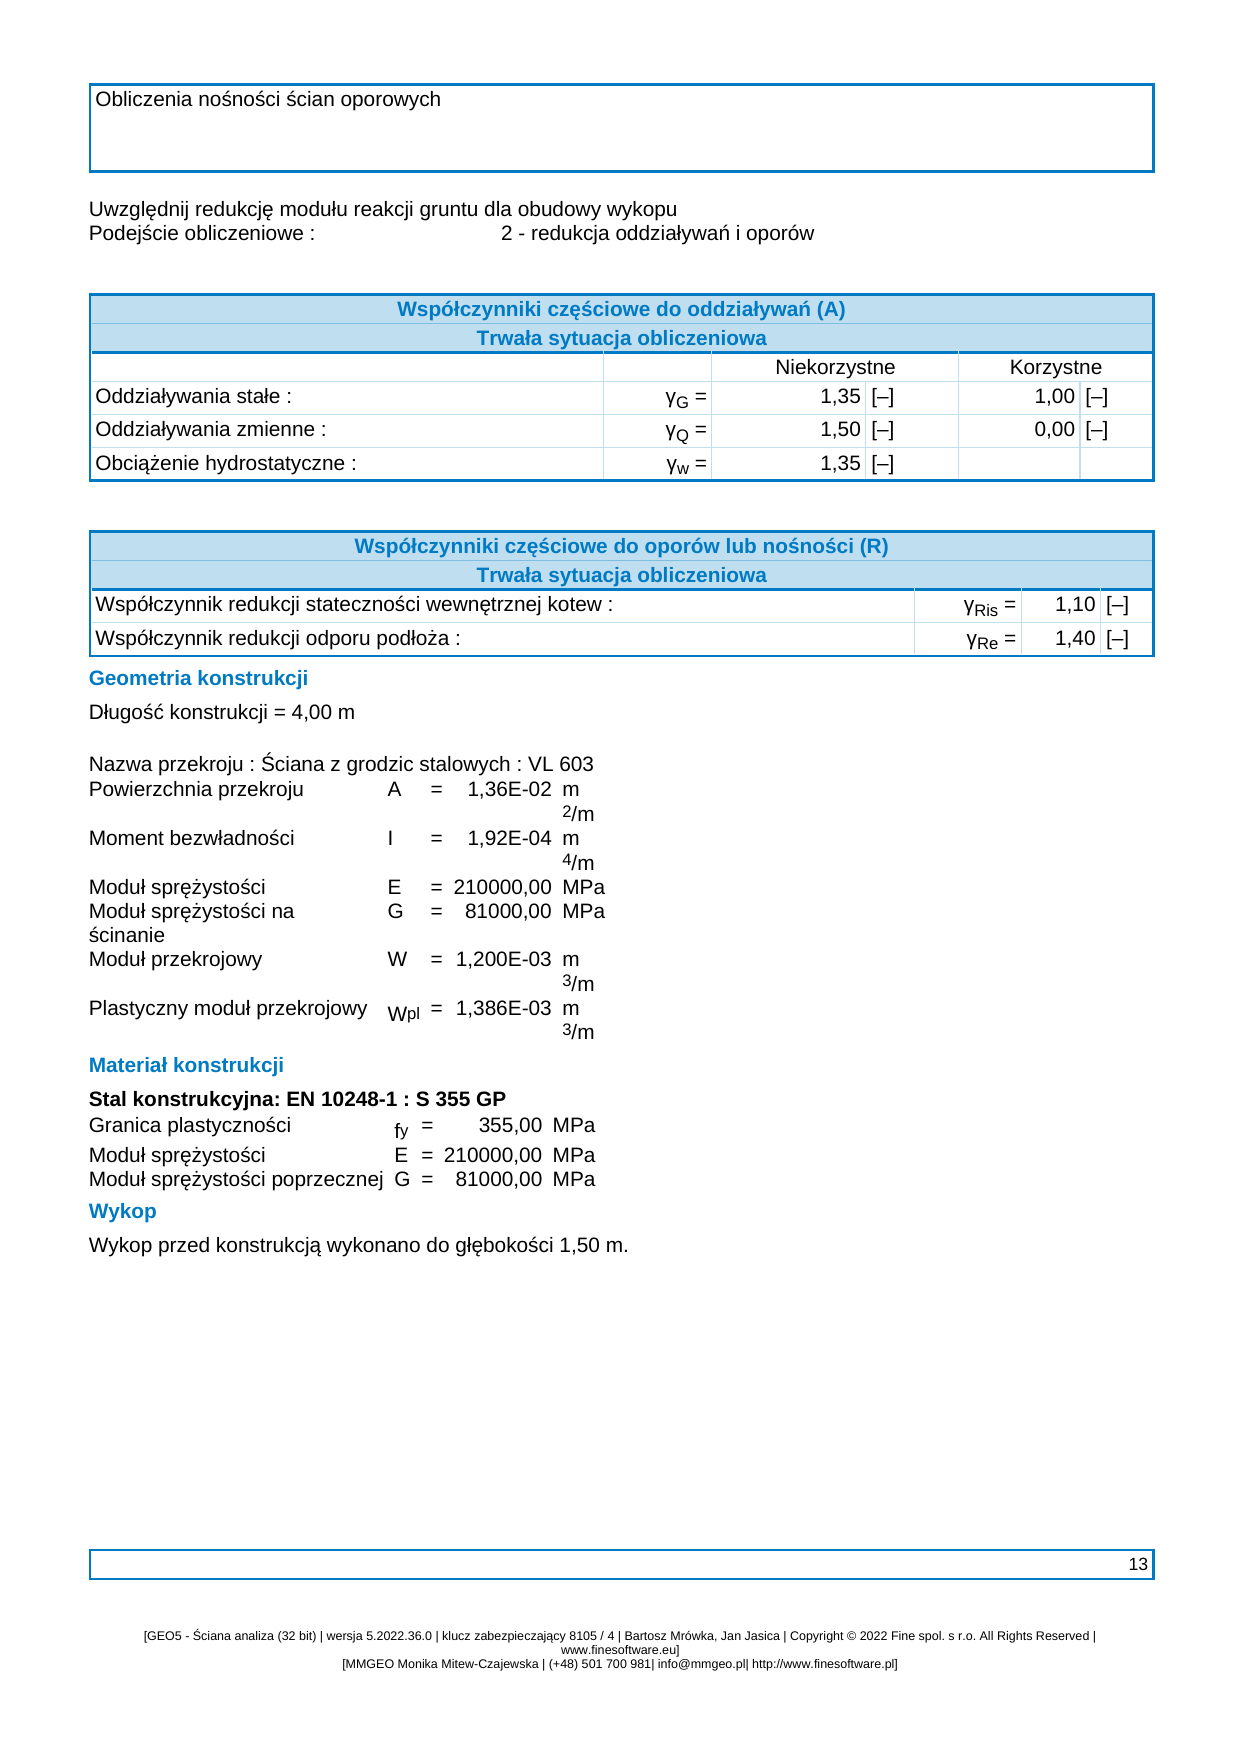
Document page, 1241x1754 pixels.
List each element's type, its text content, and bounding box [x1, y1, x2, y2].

table_cell Trwała sytuacja obliczeniowa [91, 324, 1152, 351]
table_cell 1,200E-03 [453, 947, 562, 995]
table_cell [–] [1081, 415, 1152, 447]
table_cell γQ = [604, 415, 711, 447]
table_cell Moduł sprężystości poprzecznej [89, 1166, 394, 1190]
table_header A [387, 777, 430, 826]
table_cell = [421, 1143, 443, 1166]
table_cell Moment bezwładności [89, 826, 387, 875]
table_header Współczynniki częściowe do oddziaływań (A) [91, 296, 1152, 323]
table_cell [91, 352, 603, 381]
table_cell Współczynnik redukcji odporu podłoża : [91, 623, 914, 654]
table_cell Wpl [387, 995, 430, 1044]
table_cell MPa [562, 875, 622, 899]
table_header Współczynniki częściowe do oporów lub nośności (R) [91, 533, 1152, 560]
table_cell Korzystne [959, 354, 1152, 381]
table_cell 1,50 [712, 415, 865, 447]
table_cell = [430, 995, 453, 1044]
table_cell Oddziaływania stałe : [91, 382, 603, 414]
table_cell 1,386E-03 [453, 995, 562, 1044]
table_cell Współczynnik redukcji stateczności wewnętrznej kotew : [91, 589, 914, 622]
table_cell m4/m [562, 826, 622, 875]
table_cell Plastyczny moduł przekrojowy [89, 995, 387, 1044]
table_cell 1,00 [959, 382, 1079, 414]
text Wykop przed konstrukcją wykonano do głębokości 1,50 m. [88, 1233, 1152, 1257]
table_cell Niekorzystne [712, 354, 958, 381]
table_header fy [394, 1113, 421, 1142]
table_cell [959, 448, 1079, 479]
table_cell γRe = [915, 623, 1021, 654]
table_cell Trwała sytuacja obliczeniowa [91, 561, 1152, 588]
table_cell 1,35 [712, 382, 865, 414]
table_cell [604, 354, 711, 381]
table_cell Podejście obliczeniowe : [89, 221, 501, 245]
table_cell 1,10 [1022, 591, 1100, 622]
text Geometria konstrukcji [88, 666, 1152, 689]
table_cell [–] [1081, 382, 1152, 414]
table_cell 210000,00 [444, 1143, 552, 1166]
table_cell 1,35 [712, 448, 865, 479]
table_cell G [387, 899, 430, 947]
table_cell = [430, 875, 453, 899]
text Materiał konstrukcji [88, 1052, 1152, 1076]
table_cell = [430, 899, 453, 947]
table_cell I [387, 826, 430, 875]
table_cell m3/m [562, 995, 622, 1044]
table_header MPa [553, 1113, 606, 1142]
table_cell = [430, 826, 453, 875]
table_cell = [430, 947, 453, 995]
table_cell Moduł sprężystości [89, 1143, 394, 1166]
table_cell [–] [866, 382, 958, 414]
table_cell γRis = [915, 591, 1021, 622]
table_cell 1,40 [1022, 623, 1100, 654]
table_cell [–] [1101, 623, 1152, 654]
table_cell MPa [553, 1143, 606, 1166]
table_cell 1,92E-04 [453, 826, 562, 875]
table_header 355,00 [444, 1113, 552, 1142]
table_cell Obciążenie hydrostatyczne : [91, 448, 603, 479]
table_cell γw = [604, 448, 711, 479]
text Długość konstrukcji = 4,00 m [88, 700, 1152, 724]
table_header Powierzchnia przekroju [89, 777, 387, 826]
table_cell MPa [553, 1166, 606, 1190]
table_header = [421, 1113, 443, 1142]
table_cell = [421, 1166, 443, 1190]
table_cell Uwzględnij redukcję modułu reakcji gruntu dla obudowy wykopu [89, 197, 825, 221]
table_cell m3/m [562, 947, 622, 995]
table_header 1,36E-02 [453, 777, 562, 826]
table_cell E [387, 875, 430, 899]
table_cell γG = [604, 382, 711, 414]
table_cell 81000,00 [453, 899, 562, 947]
table_cell Moduł przekrojowy [89, 947, 387, 995]
table_cell Moduł sprężystości na ścinanie [89, 899, 387, 947]
table_header Granica plastyczności [89, 1113, 394, 1142]
table_cell [1081, 448, 1152, 479]
table_cell Moduł sprężystości [89, 875, 387, 899]
table_cell [–] [1101, 591, 1152, 622]
table_cell [–] [866, 415, 958, 447]
text Stal konstrukcyjna: EN 10248-1 : S 355 GP [88, 1087, 1152, 1111]
table_header m2/m [562, 777, 622, 826]
table_cell 0,00 [959, 415, 1079, 447]
table_cell 81000,00 [444, 1166, 552, 1190]
table_cell Oddziaływania zmienne : [91, 415, 603, 447]
table_cell [–] [866, 448, 958, 479]
table_cell 210000,00 [453, 875, 562, 899]
table_cell G [394, 1166, 421, 1190]
text Wykop [88, 1199, 1152, 1223]
table_cell W [387, 947, 430, 995]
text Nazwa przekroju : Ściana z grodzic stalowych : VL 603 [88, 751, 1152, 775]
table_cell MPa [562, 899, 622, 947]
table_cell E [394, 1143, 421, 1166]
table_header = [430, 777, 453, 826]
table_cell 2 - redukcja oddziaływań i oporów [501, 221, 825, 245]
